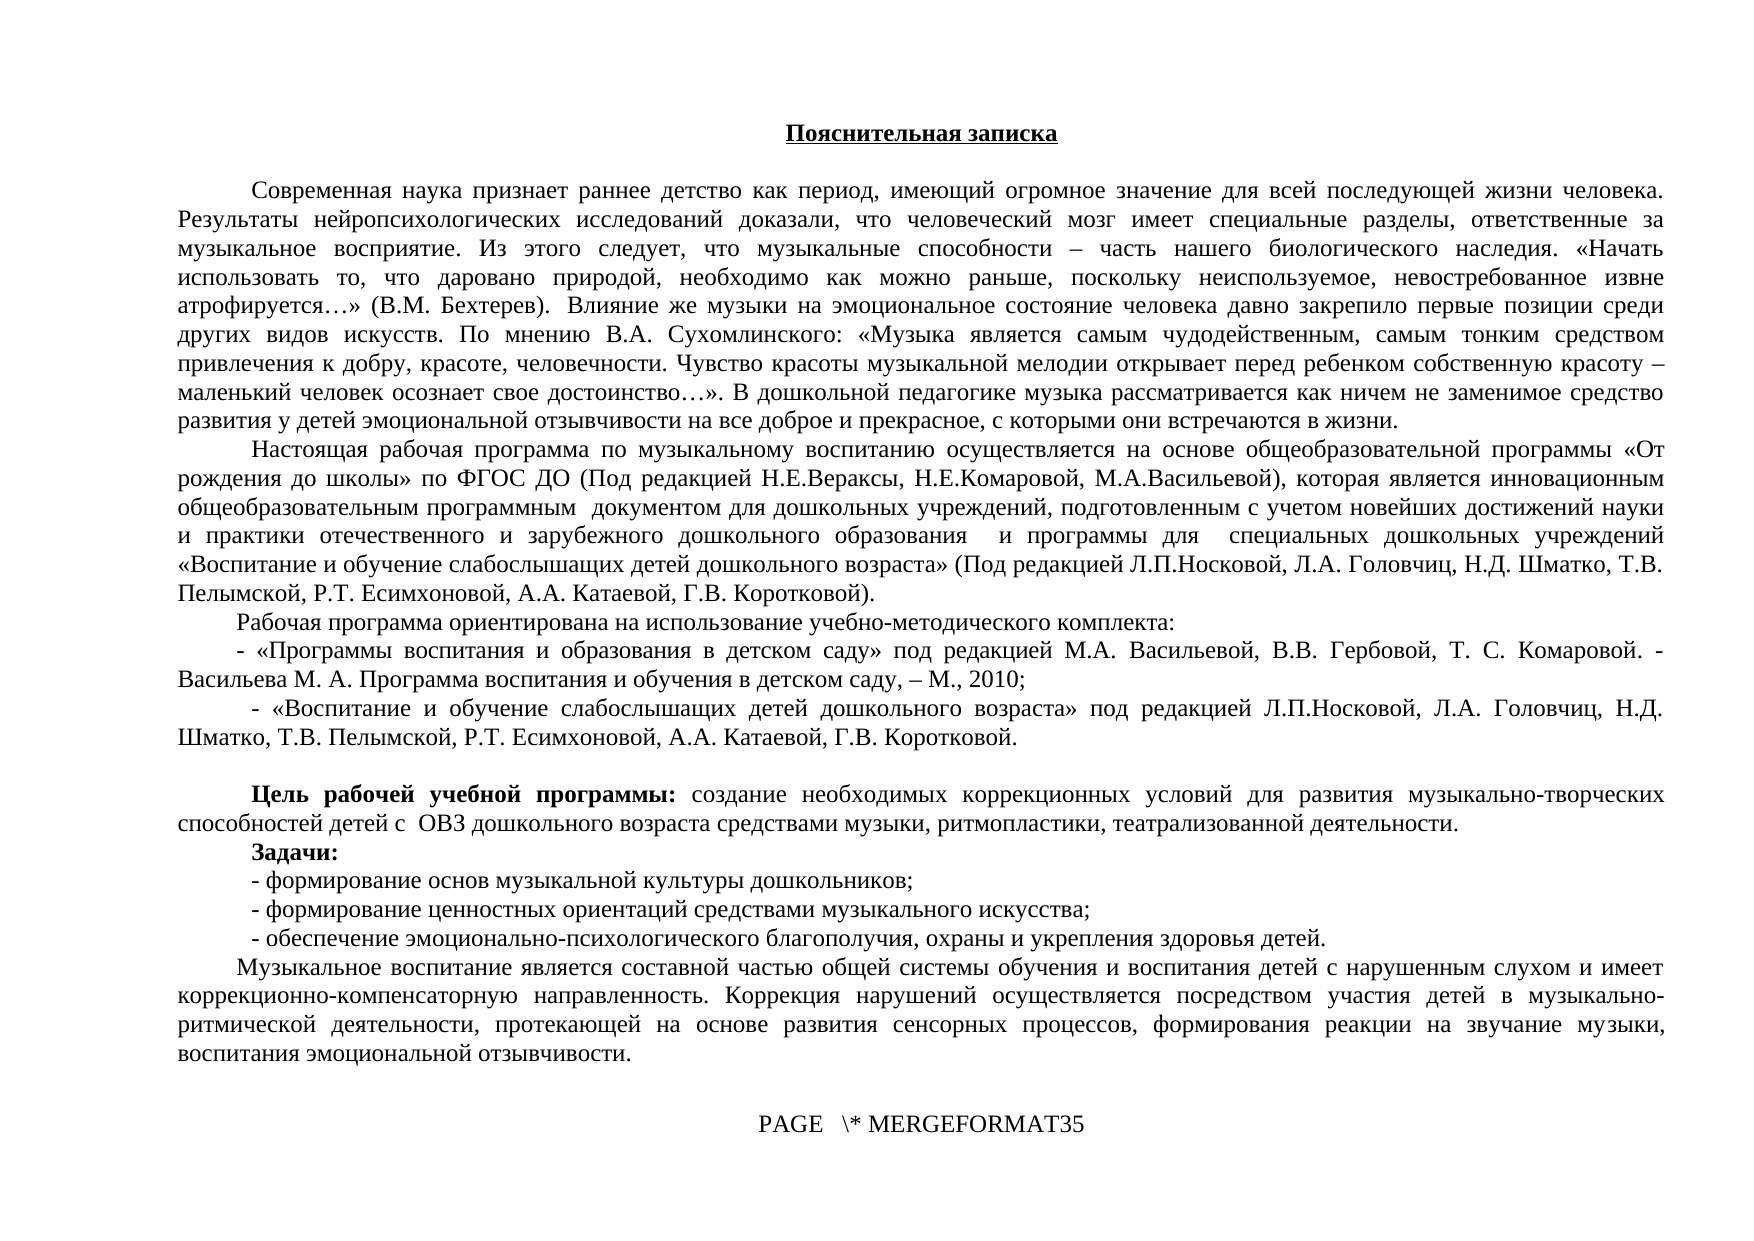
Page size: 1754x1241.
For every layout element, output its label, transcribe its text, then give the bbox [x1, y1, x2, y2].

text - обеспечение эмоционально-психологического благополучия, охраны и укрепления здоровья детей. [177, 923, 1665, 952]
text Современная наука признает раннее детство как период, имеющий огромное значение для всей последующей жизни человека. Результаты нейропсихологических исследований доказали, что человеческий мозг имеет специальные разделы, ответственные за музыкальное восприятие. Из этого следует, что музыкальные способности – часть нашего биологического наследия. «Начать использовать то, что даровано природой, необходимо как можно раньше, поскольку неиспользуемое, невостребованное извне атрофируется…» (В.М. Бехтерев). Влияние же музыки на эмоциональное состояние человека давно закрепило первые позиции среди других видов искусств. По мнению В.А. Сухомлинского: «Музыка является самым чудодейственным, самым тонким средством привлечения к добру, красоте, человечности. Чувство красоты музыкальной мелодии открывает перед ребенком собственную красоту – маленький человек осознает свое достоинство…». В дошкольной педагогике музыка рассматривается как ничем не заменимое средство развития у детей эмоциональной отзывчивости на все доброе и прекрасное, с которыми они встречаются в жизни. [177, 176, 1665, 434]
text - формирование ценностных ориентаций средствами музыкального искусства; [177, 894, 1665, 923]
text - «Воспитание и обучение слабослышащих детей дошкольного возраста» под редакцией Л.П.Носковой, Л.А. Головчиц, Н.Д. Шматко, Т.В. Пелымской, Р.Т. Есимхоновой, А.А. Катаевой, Г.В. Коротковой. [177, 693, 1665, 751]
text Задачи: [177, 837, 1665, 866]
text Рабочая программа ориентирована на использование учебно-методического комплекта: [177, 607, 1665, 636]
text Музыкальное воспитание является составной частью общей системы обучения и воспитания детей с нарушенным слухом и имеет коррекционно-компенсаторную направленность. Коррекция нарушений осуществляется посредством участия детей в музыкально-ритмической деятельности, протекающей на основе развития сенсорных процессов, формирования реакции на звучание музыки, воспитания эмоциональной отзывчивости. [177, 952, 1665, 1067]
text - формирование основ музыкальной культуры дошкольников; [177, 866, 1665, 894]
text Пояснительная записка [177, 118, 1665, 147]
text Цель рабочей учебной программы: создание необходимых коррекционных условий для развития музыкально-творческих способностей детей с ОВЗ дошкольного возраста средствами музыки, ритмопластики, театрализованной деятельности. [177, 779, 1665, 837]
text Настоящая рабочая программа по музыкальному воспитанию осуществляется на основе общеобразовательной программы «От рождения до школы» по ФГОС ДО (Под редакцией Н.Е.Вераксы, Н.Е.Комаровой, М.А.Васильевой), которая является инновационным общеобразовательным программным документом для дошкольных учреждений, подготовленным с учетом новейших достижений науки и практики отечественного и зарубежного дошкольного образования и программы для специальных дошкольных учреждений «Воспитание и обучение слабослышащих детей дошкольного возраста» (Под редакцией Л.П.Носковой, Л.А. Головчиц, Н.Д. Шматко, Т.В. Пелымской, Р.Т. Есимхоновой, А.А. Катаевой, Г.В. Коротковой). [177, 434, 1665, 607]
text - «Программы воспитания и образования в детском саду» под редакцией М.А. Васильевой, В.В. Гербовой, Т. С. Комаровой. - Васильева М. А. Программа воспитания и обучения в детском саду, – М., 2010; [177, 636, 1663, 693]
